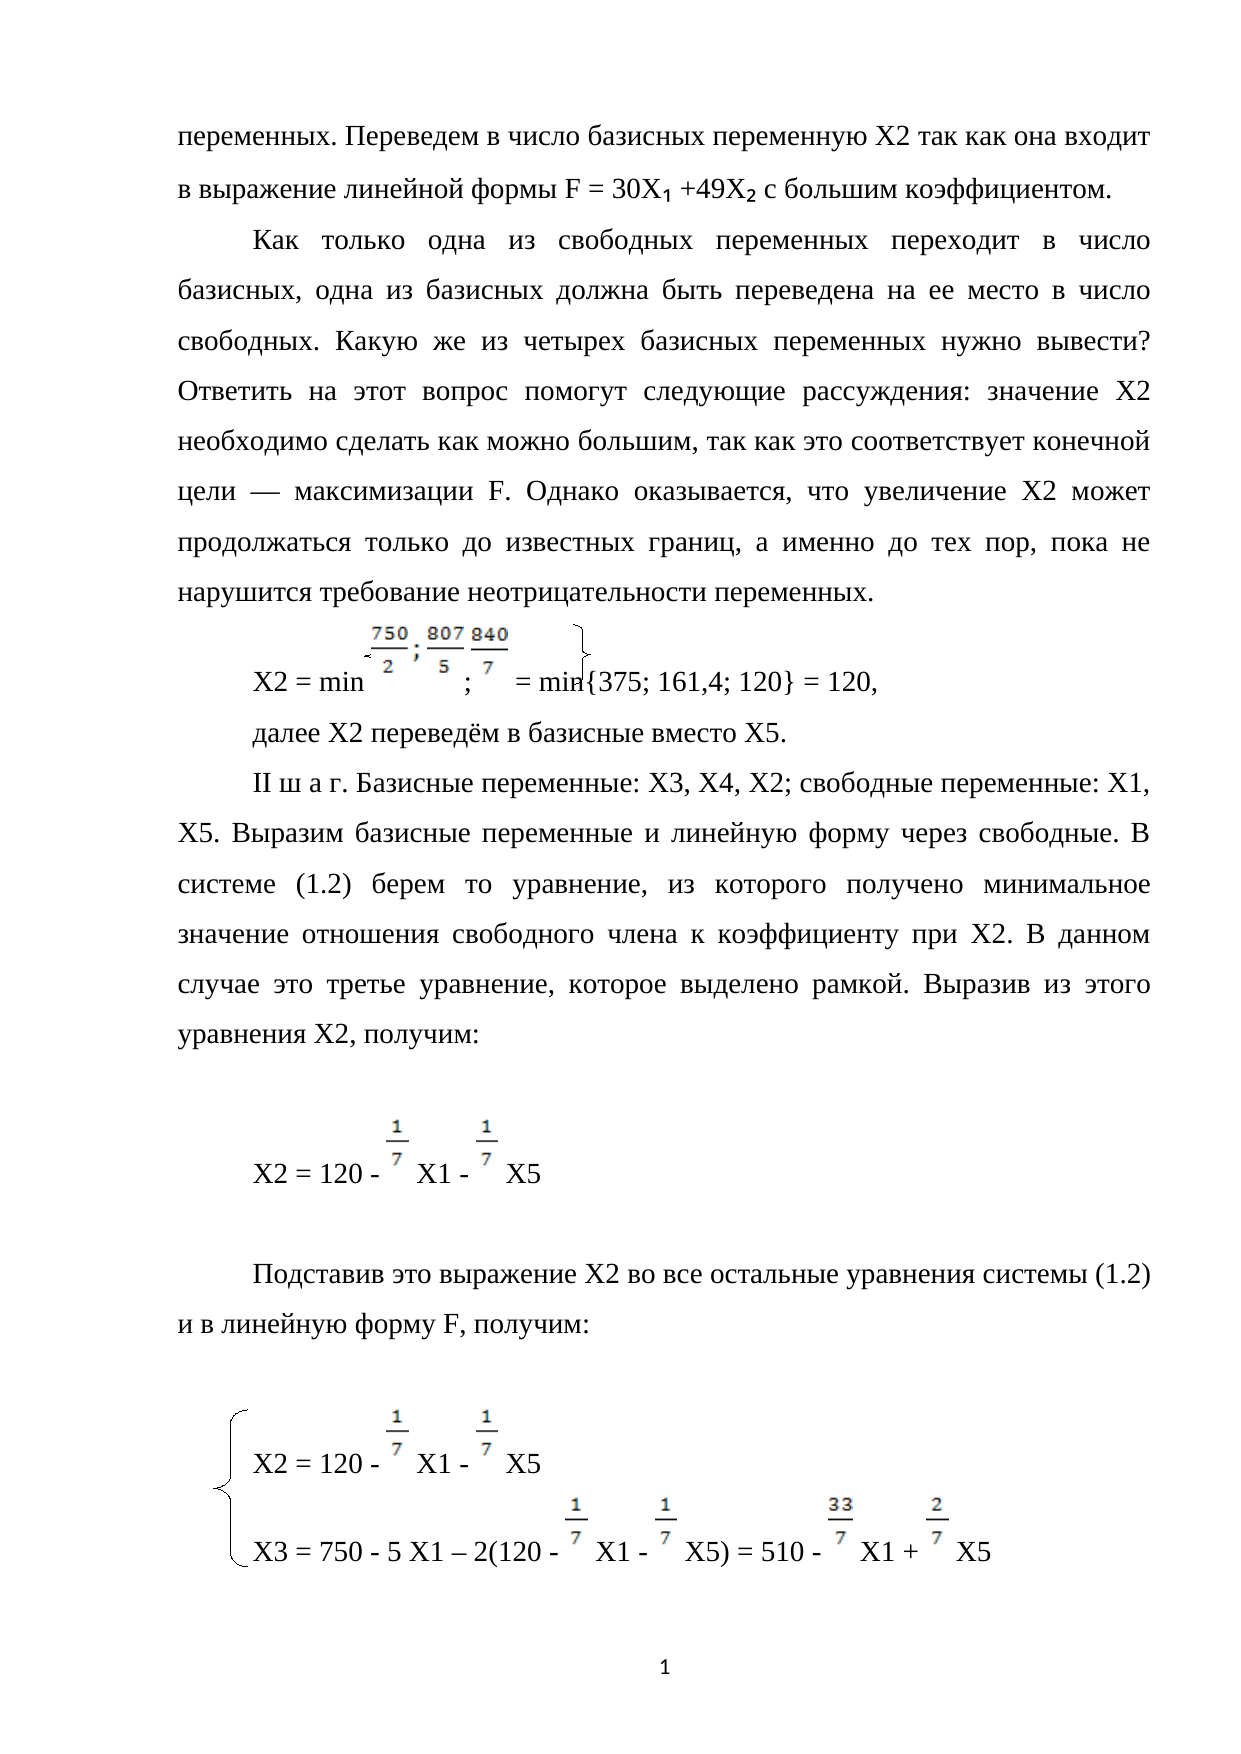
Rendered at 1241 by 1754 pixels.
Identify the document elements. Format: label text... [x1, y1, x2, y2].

text Х2 = min ; = min{375; 161,4; 120} = 120, [177, 624, 1152, 698]
text Подставив это выражение Х2 во все остальные уравнения системы (1.2) и в линейную форму F, получим: [177, 1256, 1152, 1340]
text Х2 = 120 - Х1 - Х5 [177, 1407, 1152, 1479]
picture [371, 624, 421, 692]
picture [476, 1407, 498, 1473]
text Х3 = 750 - 5 Х1 – 2(120 - Х1 - Х5) = 510 - Х1 + Х5 [177, 1496, 1152, 1568]
picture [476, 1117, 498, 1183]
picture [565, 1495, 588, 1562]
picture [427, 624, 464, 692]
picture [386, 1407, 409, 1473]
text Х2 = 120 - Х1 - Х5 [177, 1117, 1152, 1189]
picture [828, 1495, 853, 1562]
picture [471, 625, 508, 692]
text Как только одна из свободных переменных переходит в число базисных, одна из базисных должна быть переведена на ее место в число свободных. Какую же из четырех базисных переменных нужно вывести? Ответить на этот вопрос помогут следующие рассуждения: значение Х2 необходимо сделать как можно большим, так как это соответствует конечной цели — максимизации F. Однако оказывается, что увеличение Х2 может продолжаться только до известных границ, а именно до тех пор, пока не нарушится требование неотрицательности переменных. [177, 222, 1152, 608]
picture [386, 1117, 409, 1183]
picture [926, 1495, 949, 1562]
text далее Х2 переведём в базисные вместо Х5. [177, 715, 1152, 748]
text II ш а г. Базисные переменные: Х3, Х4, Х2; свободные переменные: Х1, Х5. Выразим базисные переменные и линейную форму через свободные. В системе (1.2) берем то уравнение, из которого получено минимальное значение отношения свободного члена к коэффициенту при Х2. В данном случае это третье уравнение, которое выделено рамкой. Выразив из этого уравнения Х2, получим: [177, 765, 1152, 1050]
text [177, 118, 1152, 204]
picture [655, 1495, 677, 1562]
